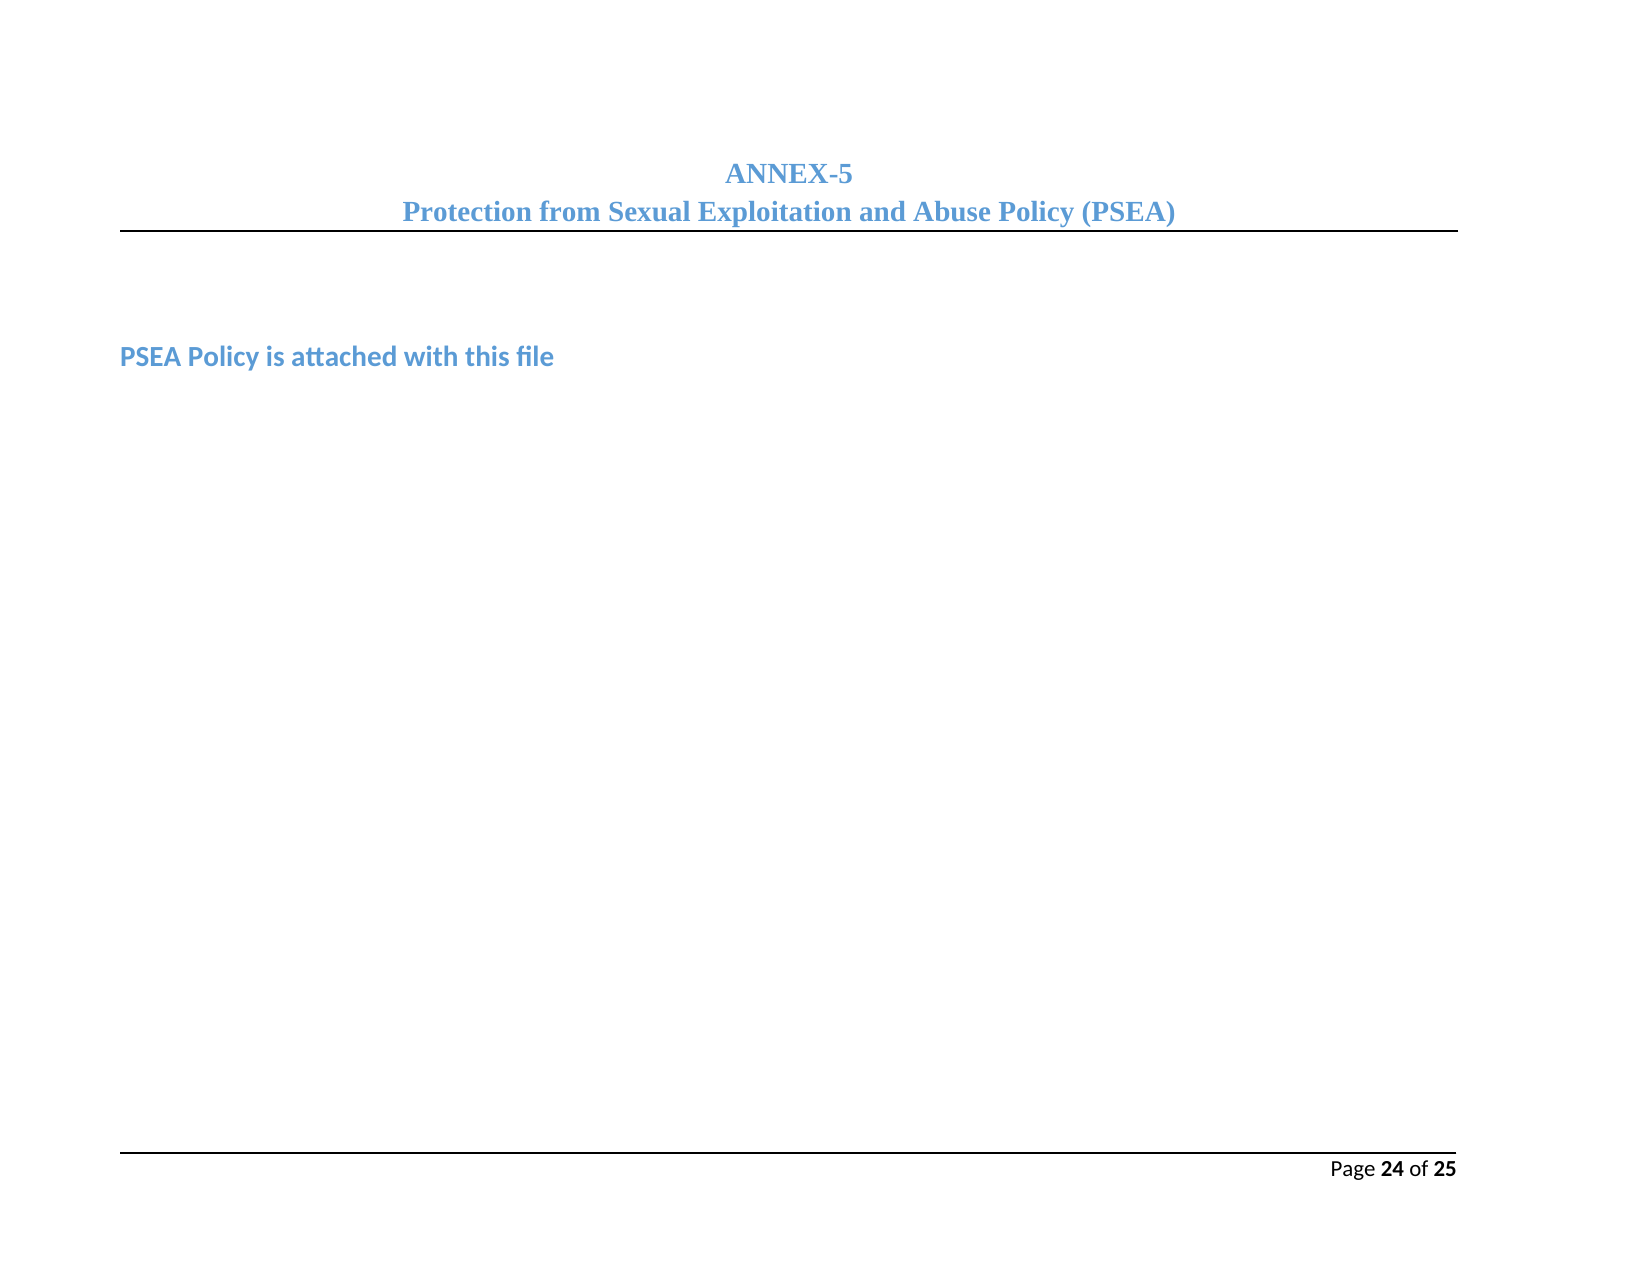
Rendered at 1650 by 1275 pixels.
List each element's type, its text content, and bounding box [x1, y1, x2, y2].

subtitle Protection from Sexual Exploitation and Abuse Policy (PSEA) [120, 194, 1458, 230]
subtitle ANNEX-5 [120, 156, 1458, 189]
text PSEA Policy is attached with this file [120, 338, 1458, 374]
